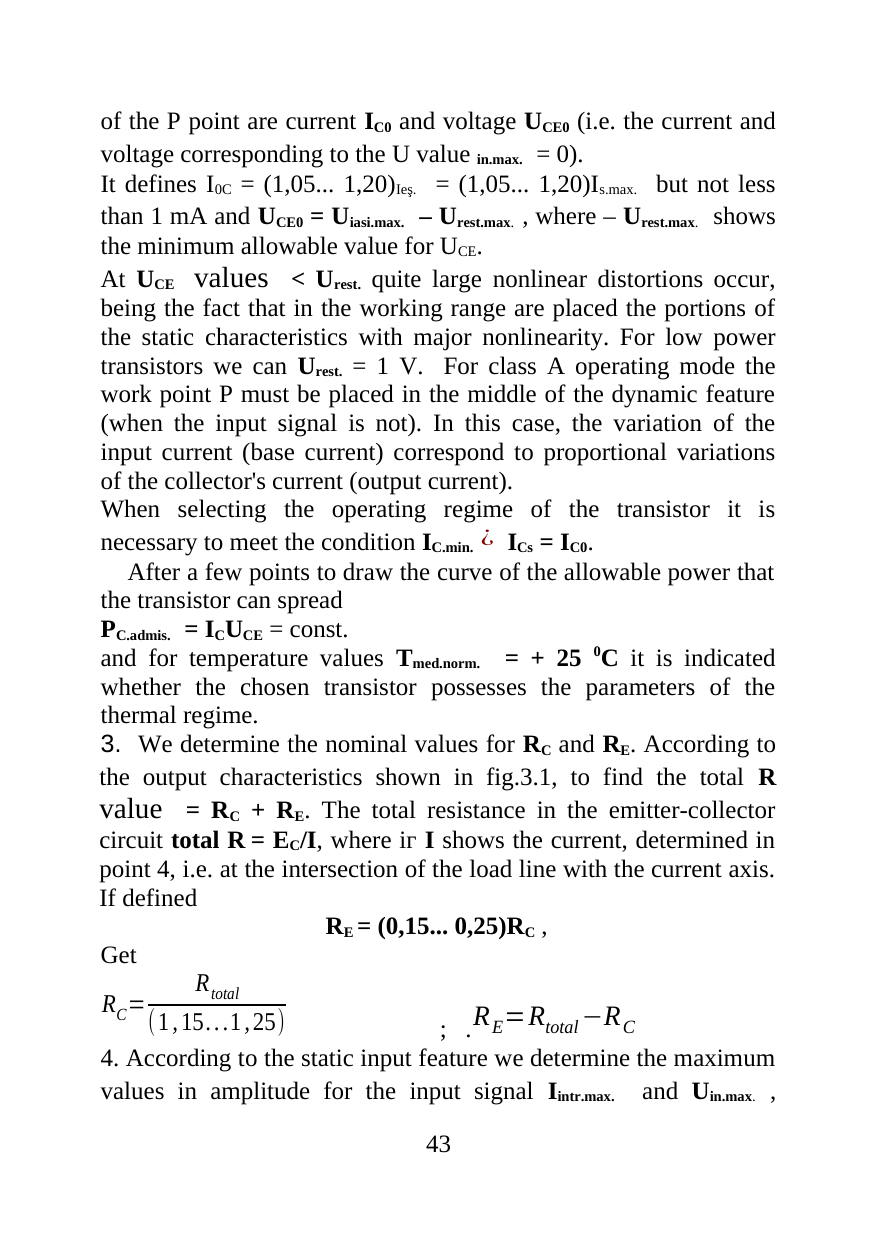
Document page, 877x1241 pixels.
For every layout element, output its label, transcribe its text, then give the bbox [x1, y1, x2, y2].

text РC.admis. = ICUCE = const. [100, 614, 776, 643]
text After a few points to draw the curve of the allowable power that the transistor can spread [100, 557, 776, 614]
list We determine the nominal values for RC and RE. According to the output characteristics shown in fig.3.1, to find the total R value = RC + RE. The total resistance in the emitter-collector circuit total R = ЕC/I, where iг I shows the current, determined in point 4, i.e. at the intersection of the load line with the current axis. If defined [99, 729, 776, 911]
text It defines I0C = (1,05... 1,20)Ieş. = (1,05... 1,20)Is.max. but not less than 1 mА and UCE0 = Uiasi.max. – Urest.max. , where – Urest.max. shows the minimum allowable value for UCE. [100, 169, 776, 260]
text RE = (0,15... 0,25)RC , [100, 911, 776, 940]
text Get [100, 940, 776, 969]
text At UCE values < Urest. quite large nonlinear distortions occur, being the fact that in the working range are placed the portions of the static characteristics with major nonlinearity. For low power transistors we can Urest. = 1 V. For class A operating mode the work point P must be placed in the middle of the dynamic feature (when the input signal is not). In this case, the variation of the input current (base current) correspond to proportional variations of the collector's current (output current). [100, 260, 776, 494]
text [100, 106, 776, 169]
text ; . [100, 969, 776, 1043]
text When selecting the operating regime of the transistor it is necessary to meet the condition IC.min. ICs = IC0. [100, 494, 776, 557]
text and for temperature values Тmed.norm. = + 25 0С it is indicated whether the chosen transistor possesses the parameters of the thermal regime. [100, 643, 776, 729]
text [100, 1043, 776, 1105]
